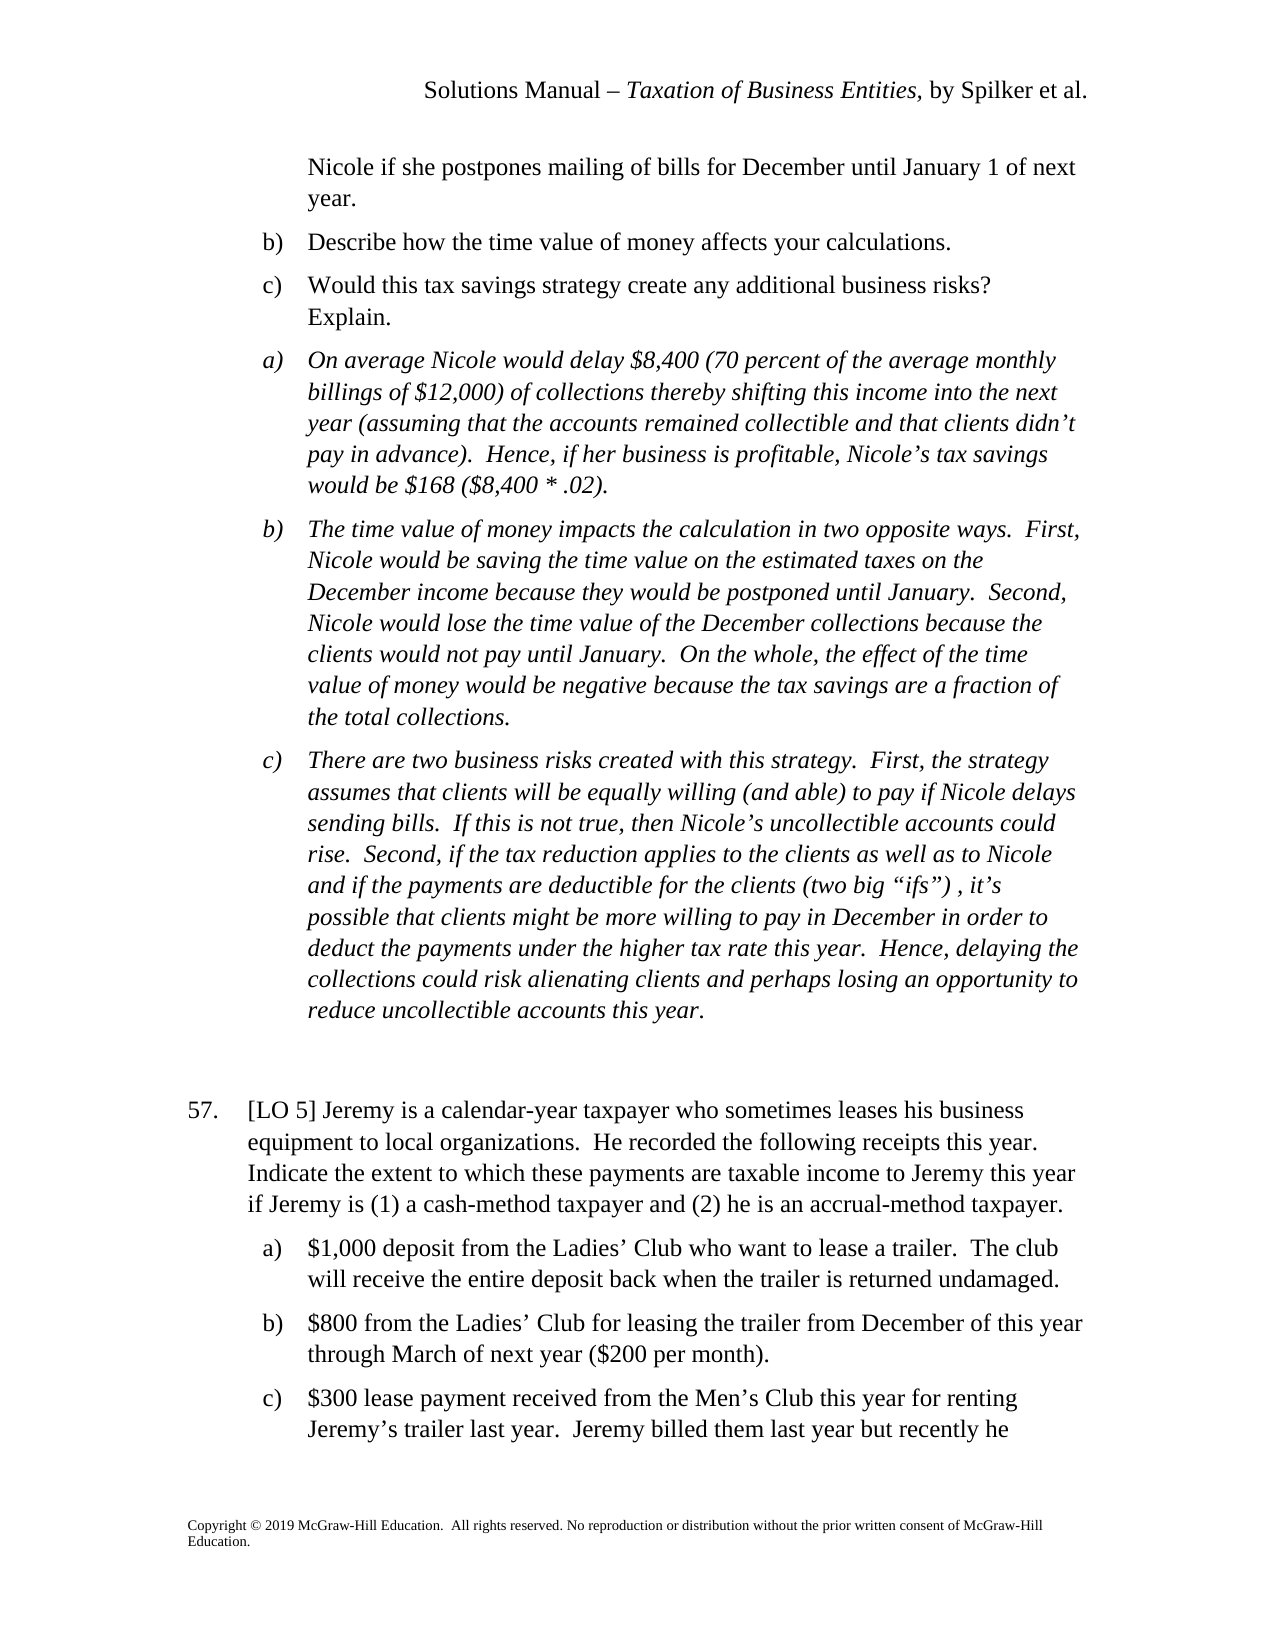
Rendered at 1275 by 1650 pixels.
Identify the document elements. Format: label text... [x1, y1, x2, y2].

text c) There are two business risks created with this strategy. First, the strategy assumes that clients will be equally willing (and able) to pay if Nicole delays sending bills. If this is not true, then Nicole’s uncollectible accounts could rise. Second, if the tax reduction applies to the clients as well as to Nicole and if the payments are deductible for the clients (two big “ifs”) , it’s possible that clients might be more willing to pay in December in order to deduct the payments under the higher tax rate this year. Hence, delaying the collections could risk alienating clients and perhaps losing an opportunity to reduce uncollectible accounts this year. [262, 744, 1087, 1025]
text 57. [LO 5] Jeremy is a calendar-year taxpayer who sometimes leases his business equipment to local organizations. He recorded the following receipts this year. Indicate the extent to which these payments are taxable income to Jeremy this year if Jeremy is (1) a cash-method taxpayer and (2) he is an accrual-method taxpayer. [187, 1094, 1087, 1219]
text b) The time value of money impacts the calculation in two opposite ways. First, Nicole would be saving the time value on the estimated taxes on the December income because they would be postponed until January. Second, Nicole would lose the time value of the December collections because the clients would not pay until January. On the whole, the effect of the time value of money would be negative because the tax savings are a fraction of the total collections. [262, 512, 1087, 731]
text a) On average Nicole would delay $8,400 (70 percent of the average monthly billings of $12,000) of collections thereby shifting this income into the next year (assuming that the accounts remained collectible and that clients didn’t pay in advance). Hence, if her business is profitable, Nicole’s tax savings would be $168 ($8,400 * .02). [262, 344, 1087, 500]
text c) Would this tax savings strategy create any additional business risks? Explain. [262, 269, 1087, 331]
text b) Describe how the time value of money affects your calculations. [262, 225, 1087, 256]
text b) $800 from the Ladies’ Club for leasing the trailer from December of this year through March of next year ($200 per month). [262, 1306, 1087, 1369]
text a) $1,000 deposit from the Ladies’ Club who want to lease a trailer. The club will receive the entire deposit back when the trailer is returned undamaged. [262, 1231, 1087, 1294]
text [262, 150, 1087, 212]
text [262, 1381, 1087, 1444]
